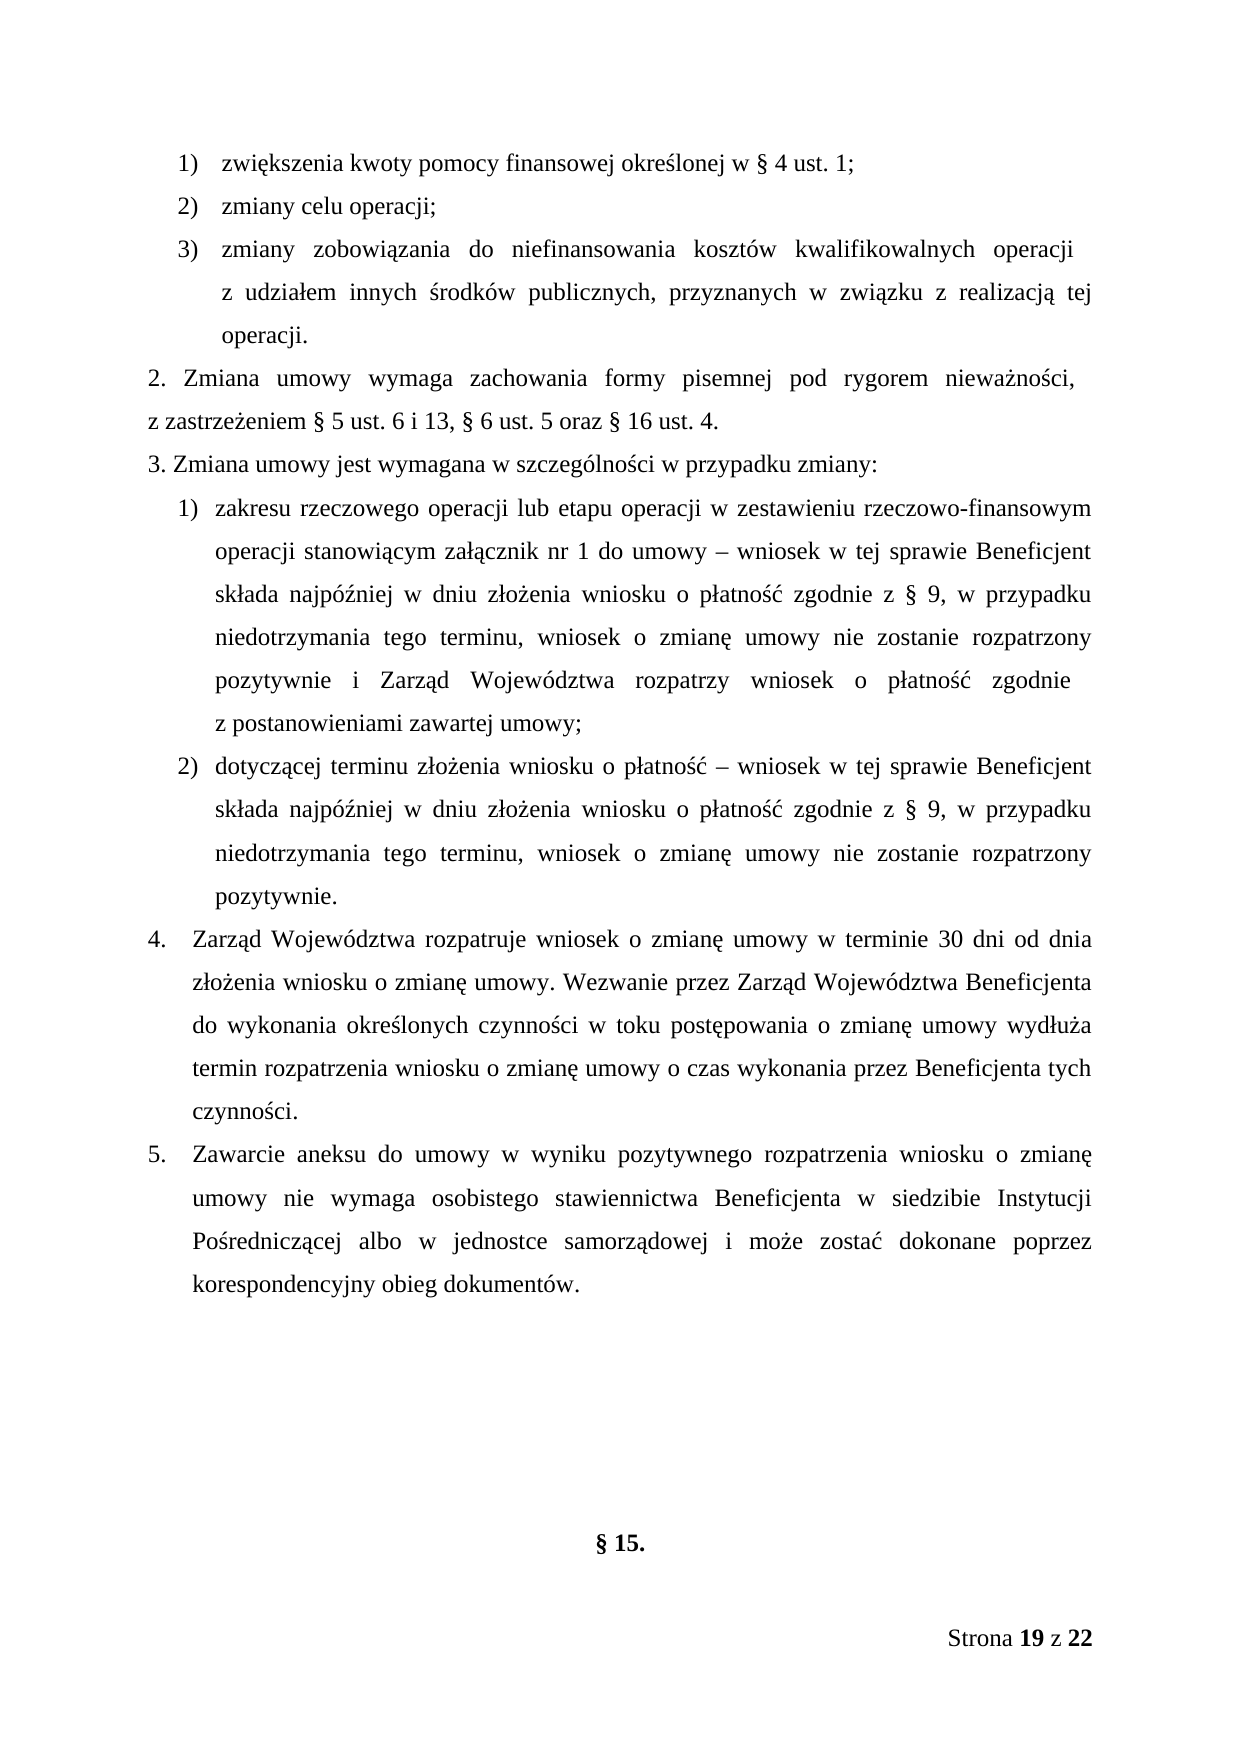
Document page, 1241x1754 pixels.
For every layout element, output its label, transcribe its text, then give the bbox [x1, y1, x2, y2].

list zakresu rzeczowego operacji lub etapu operacji w zestawieniu rzeczowo-finansowym operacji stanowiącym załącznik nr 1 do umowy – wniosek w tej sprawie Beneficjent składa najpóźniej w dniu złożenia wniosku o płatność zgodnie z § 9, w przypadku niedotrzymania tego terminu, wniosek o zmianę umowy nie zostanie rozpatrzony pozytywnie i Zarząd Województwa rozpatrzy wniosek o płatność zgodnie z postanowieniami zawartej umowy; [177, 493, 1093, 737]
list zwiększenia kwoty pomocy finansowej określonej w § 4 ust. 1; [177, 148, 1093, 176]
list dotyczącej terminu złożenia wniosku o płatność – wniosek w tej sprawie Beneficjent składa najpóźniej w dniu złożenia wniosku o płatność zgodnie z § 9, w przypadku niedotrzymania tego terminu, wniosek o zmianę umowy nie zostanie rozpatrzony pozytywnie. [177, 751, 1093, 909]
list zmiany celu operacji; [177, 191, 1093, 219]
text § 15. [148, 1528, 1093, 1556]
text 3. Zmiana umowy jest wymagana w szczególności w przypadku zmiany: [148, 449, 1093, 478]
list Zarząd Województwa rozpatruje wniosek o zmianę umowy w terminie 30 dni od dnia złożenia wniosku o zmianę umowy. Wezwanie przez Zarząd Województwa Beneficjenta do wykonania określonych czynności w toku postępowania o zmianę umowy wydłuża termin rozpatrzenia wniosku o zmianę umowy o czas wykonania przez Beneficjenta tych czynności. [148, 924, 1093, 1125]
text 2. Zmiana umowy wymaga zachowania formy pisemnej pod rygorem nieważności, z zastrzeżeniem § 5 ust. 6 i 13, § 6 ust. 5 oraz § 16 ust. 4. [148, 363, 1093, 435]
list Zawarcie aneksu do umowy w wyniku pozytywnego rozpatrzenia wniosku o zmianę umowy nie wymaga osobistego stawiennictwa Beneficjenta w siedzibie Instytucji Pośredniczącej albo w jednostce samorządowej i może zostać dokonane poprzez korespondencyjny obieg dokumentów. [148, 1139, 1093, 1298]
list zmiany zobowiązania do niefinansowania kosztów kwalifikowalnych operacji z udziałem innych środków publicznych, przyznanych w związku z realizacją tej operacji. [177, 234, 1093, 349]
